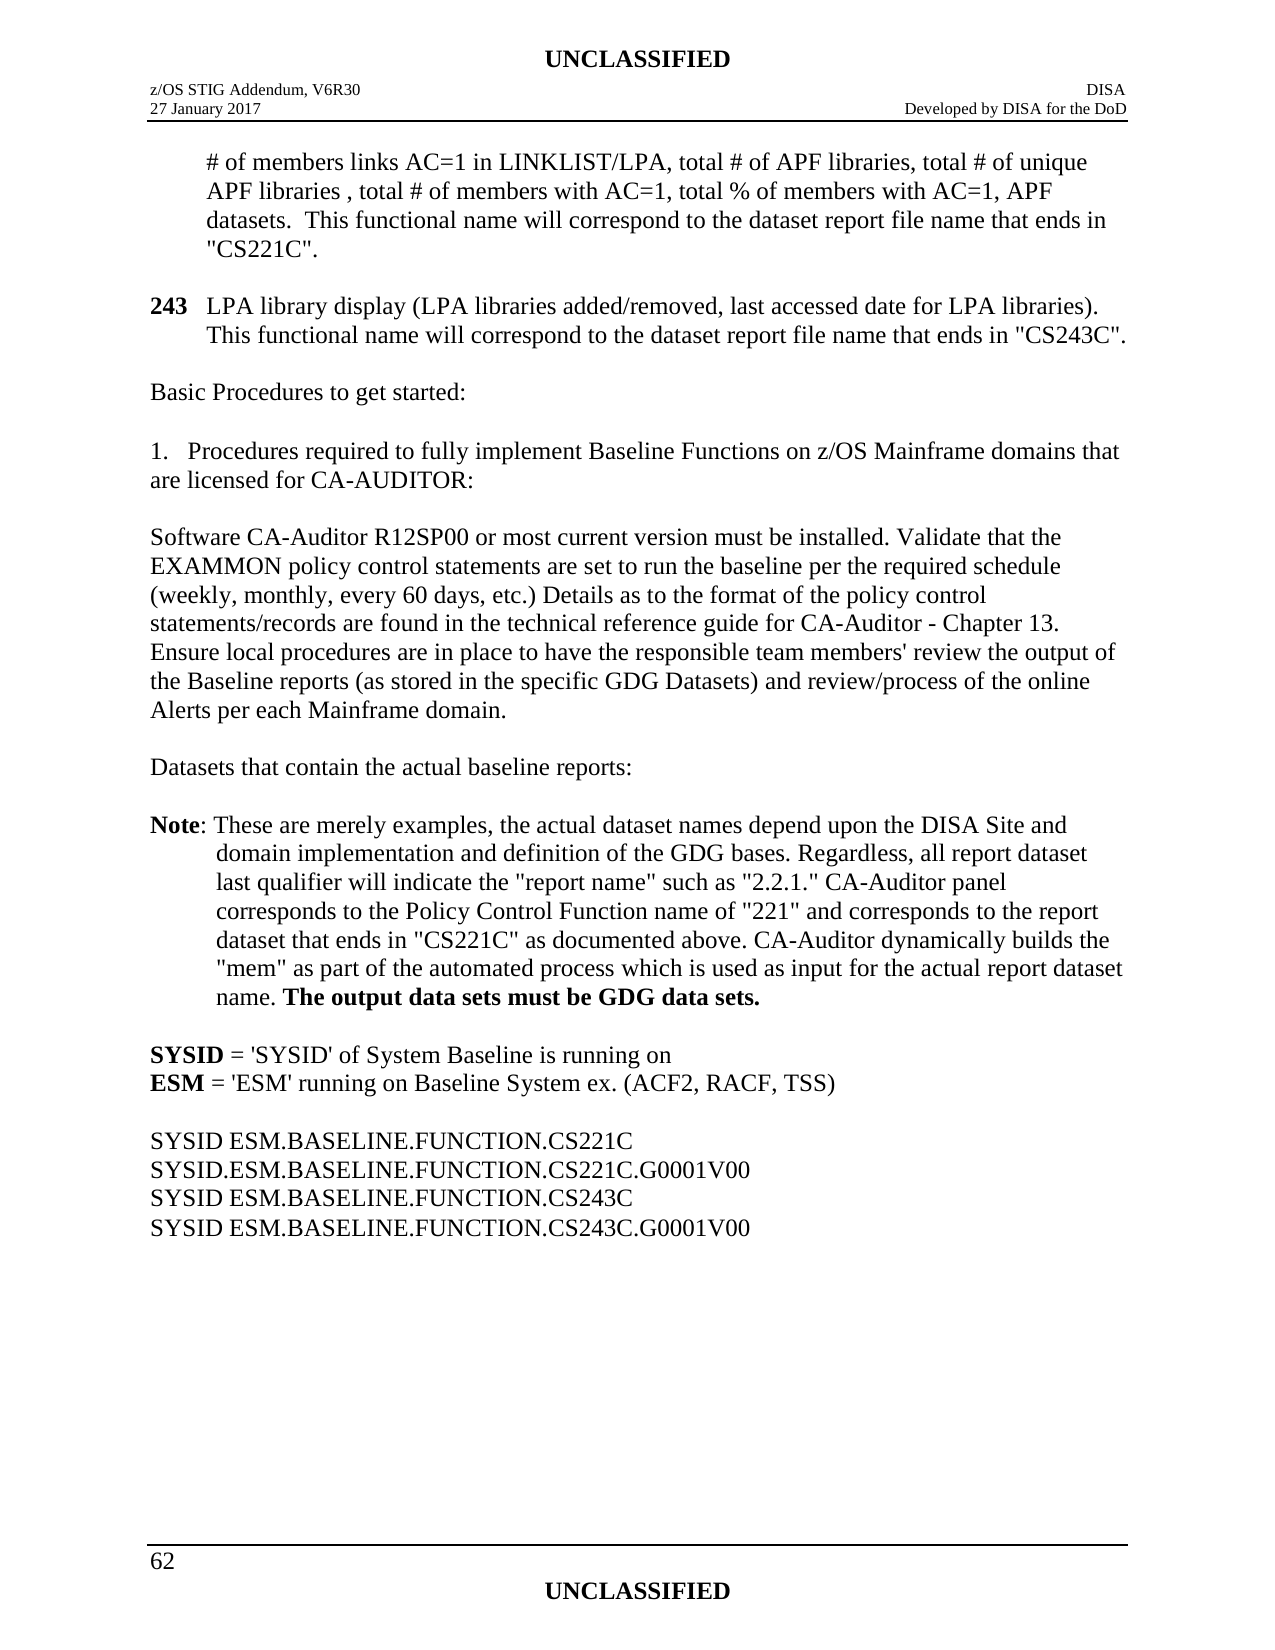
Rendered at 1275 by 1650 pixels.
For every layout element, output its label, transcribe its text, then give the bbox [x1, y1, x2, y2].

text This functional name will correspond to the dataset report file name that ends in "CS243C". Basic Procedures to get started: [150, 320, 1131, 406]
text Note: These are merely examples, the actual dataset names depend upon the DISA Site and domain implementation and definition of the GDG bases. Regardless, all report dataset last qualifier will indicate the "report name" such as "2.2.1." CA-Auditor panel corresponds to the Policy Control Function name of "221" and corresponds to the report dataset that ends in "CS221C" as documented above. CA-Auditor dynamically builds the [150, 810, 1113, 953]
text 1. Procedures required to fully implement Baseline Functions on z/OS Mainframe domains that are licensed for CA-AUDITOR: [150, 436, 1124, 493]
text SYSID ESM.BASELINE.FUNCTION.CS243C [150, 1183, 1142, 1212]
text 243 LPA library display (LPA libraries added/removed, last accessed date for LPA libraries). [150, 291, 1142, 320]
text SYSID ESM.BASELINE.FUNCTION.CS221C SYSID.ESM.BASELINE.FUNCTION.CS221C.G0001V00 [150, 1126, 754, 1183]
text # of members links AC=1 in LINKLIST/LPA, total # of APF libraries, total # of unique APF libraries , total # of members with AC=1, total % of members with AC=1, APF datasets. This functional name will correspond to the dataset report file name that ends in "CS221C". [206, 147, 1111, 262]
text SYSID = 'SYSID' of System Baseline is running on [150, 1040, 1142, 1068]
text ESM = 'ESM' running on Baseline System ex. (ACF2, RACF, TSS) [150, 1068, 1142, 1097]
text SYSID ESM.BASELINE.FUNCTION.CS243C.G0001V00 [150, 1212, 1142, 1241]
text 62 [150, 1546, 1142, 1575]
text Software CA-Auditor R12SP00 or most current version must be installed. Validate that the EXAMMON policy control statements are set to run the baseline per the required schedule (weekly, monthly, every 60 days, etc.) Details as to the format of the policy control statements/records are found in the technical reference guide for CA-Auditor - Chapter 13. Ensure local procedures are in place to have the responsible team members' review the output of the Baseline reports (as stored in the specific GDG Datasets) and review/process of the online Alerts per each Mainframe domain. [150, 522, 1119, 723]
text "mem" as part of the automated process which is used as input for the actual report dataset name. The output data sets must be GDG data sets. [216, 953, 1127, 1011]
text Datasets that contain the actual baseline reports: [150, 752, 1142, 781]
